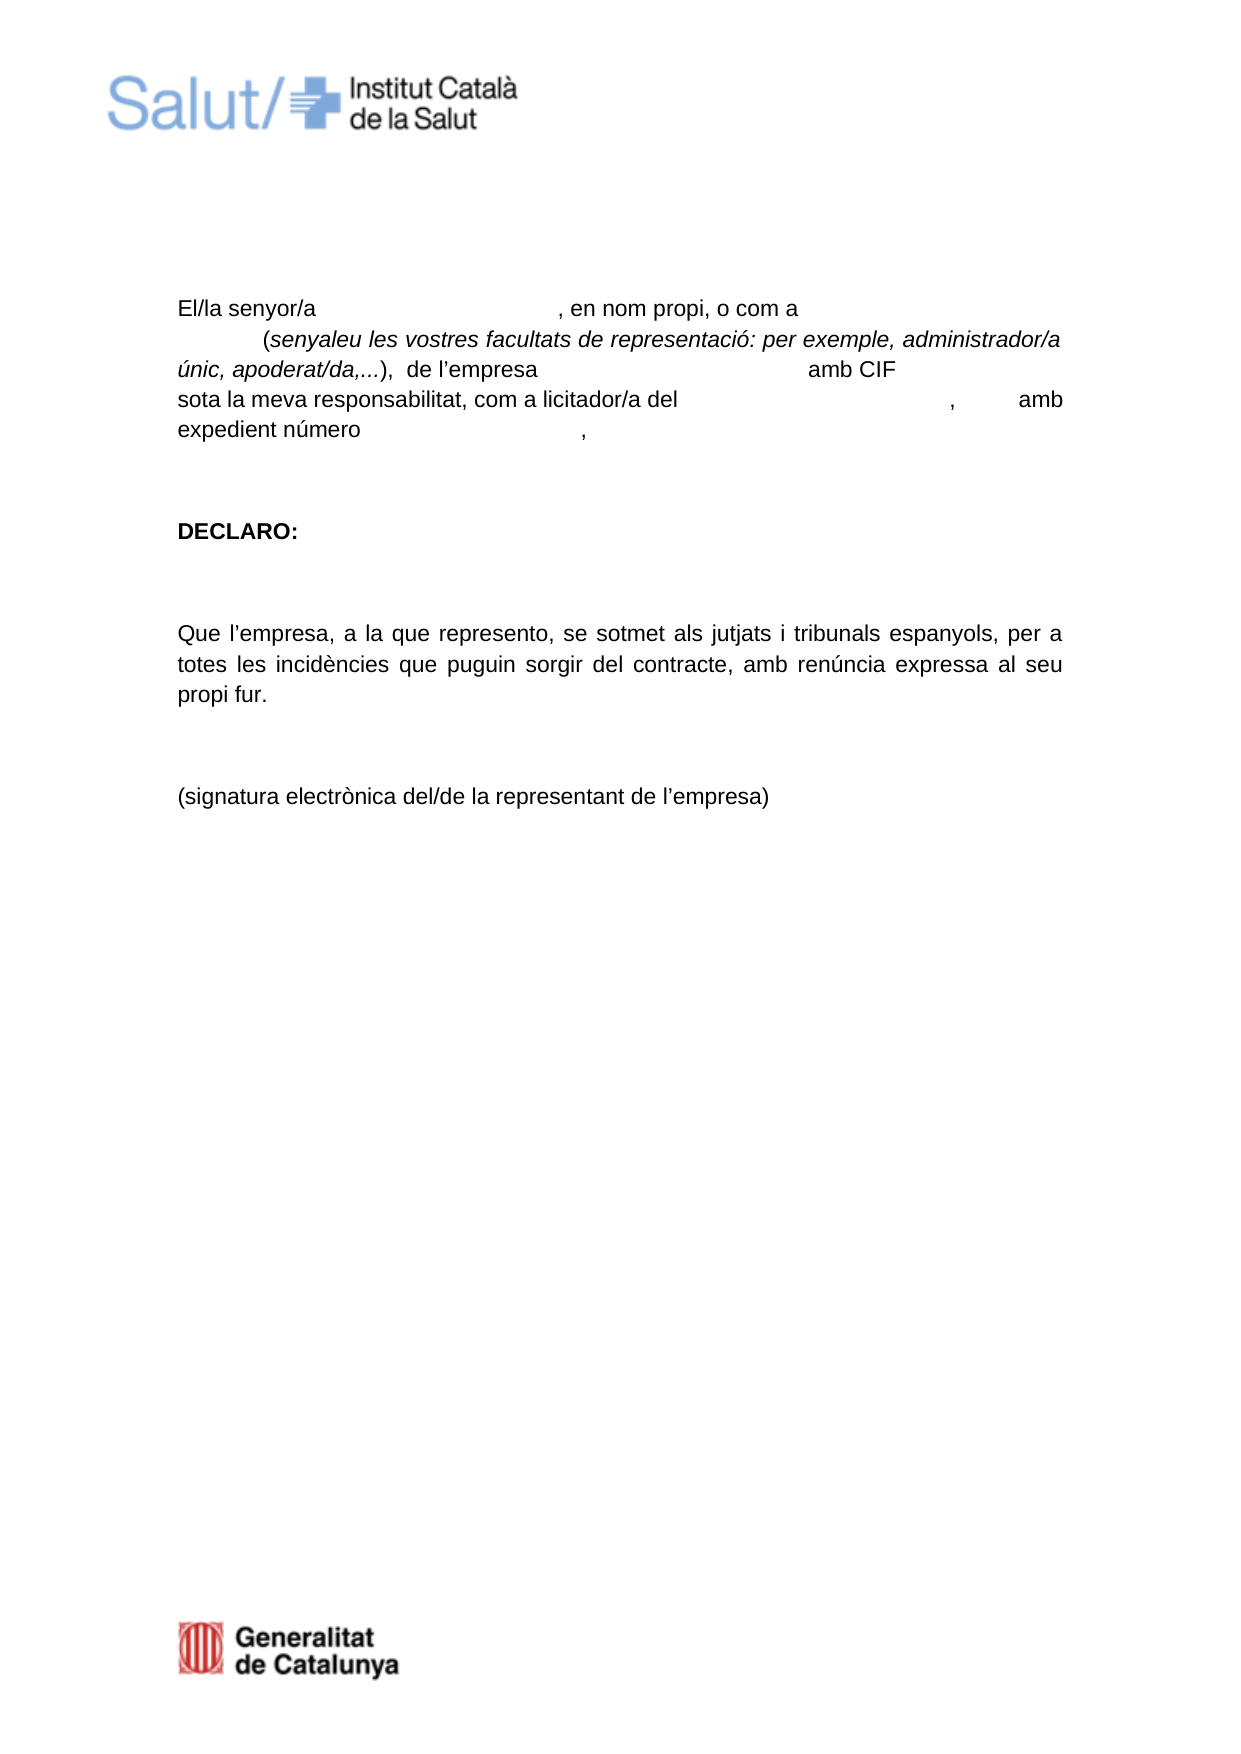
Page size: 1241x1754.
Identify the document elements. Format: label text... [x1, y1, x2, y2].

text DECLARO: [177, 518, 1063, 544]
text (signatura electrònica del/de la representant de l’empresa) [177, 783, 1063, 809]
picture [103, 73, 521, 135]
picture [177, 1620, 401, 1681]
text Que l’empresa, a la que represento, se sotmet als jutjats i tribunals espanyols, per a totes les incidències que puguin sorgir del contracte, amb renúncia expressa al seu propi fur. [177, 620, 1063, 707]
text El/la senyor/a , en nom propi, o com a (senyaleu les vostres facultats de representació: per exemple, administrador/a únic, apoderat/da,...), de l’empresa amb CIF sota la meva responsabilitat, com a licitador/a del , amb expedient número , [177, 295, 1063, 442]
